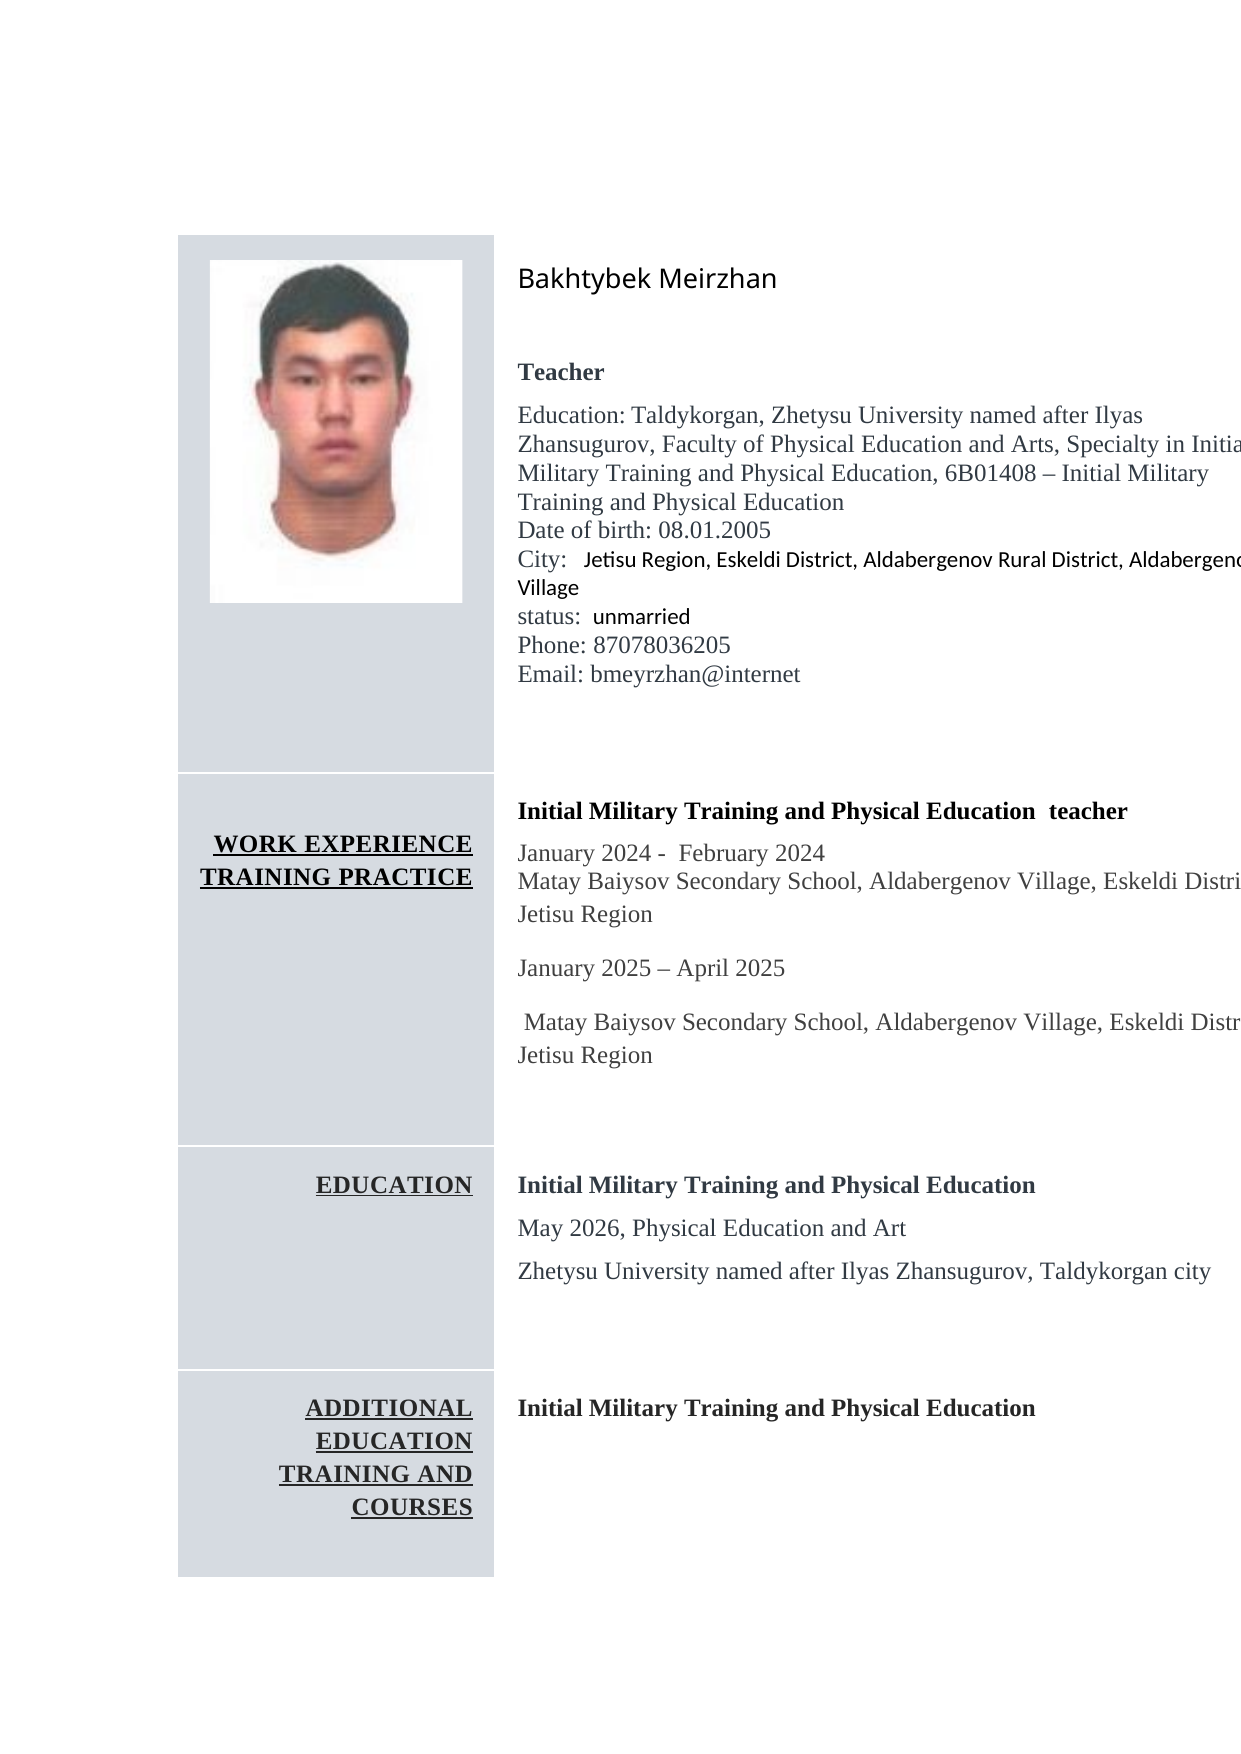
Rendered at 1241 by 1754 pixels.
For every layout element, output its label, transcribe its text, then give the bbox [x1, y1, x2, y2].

table_cell EDUCATION [178, 1147, 494, 1369]
table_cell Initial Military Training and Physical Education teacher January 2024 - February 2024 Matay Baiysov Secondary School, Aldabergenov Village, Eskeldi District, Jetisu Region January 2025 – April 2025 Matay Baiysov Secondary School, Aldabergenov Village, Eskeldi District, Jetisu Region [496, 774, 1239, 1145]
table_cell ADDITIONAL EDUCATION TRAINING AND COURSES [178, 1371, 494, 1577]
table_header Bakhtybek Meirzhan Teacher Education: Taldykorgan, Zhetysu University named after Ilyas Zhansugurov, Faculty of Physical Education and Arts, Specialty in Initial Military Training and Physical Education, 6B01408 – Initial Military Training and Physical Education Date of birth: 08.01.2005 City: Jetisu Region, Eskeldi District, Aldabergenov Rural District, Aldabergenov Village status: unmarried Phone: 87078036205 Email: bmeyrzhan@internet [496, 238, 1239, 772]
table_cell Initial Military Training and Physical Education [496, 1371, 1239, 1577]
picture [209, 260, 463, 603]
table_header [178, 235, 494, 772]
table_cell Initial Military Training and Physical Education May 2026, Physical Education and Art Zhetysu University named after Ilyas Zhansugurov, Taldykorgan city [496, 1147, 1239, 1369]
table_cell WORK EXPERIENCE TRAINING PRACTICE [178, 774, 494, 1145]
